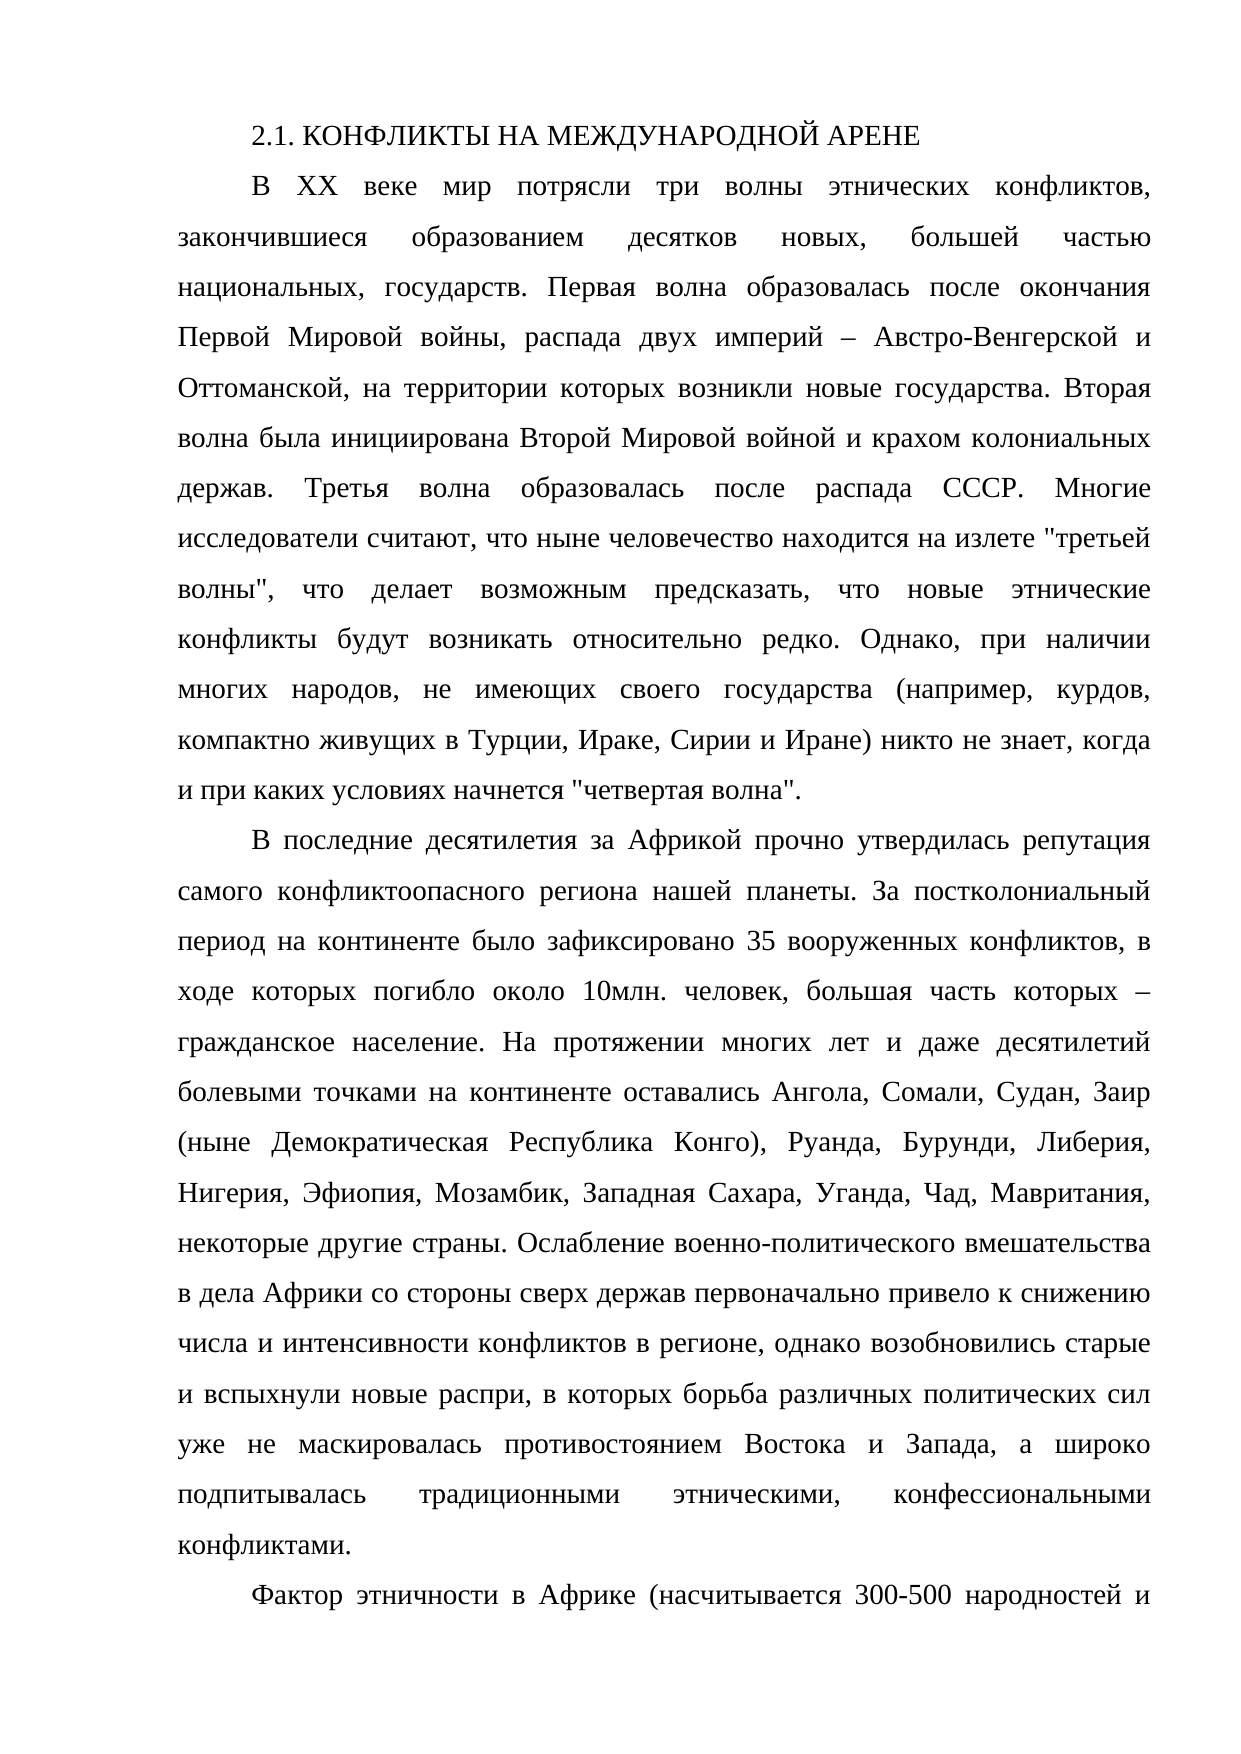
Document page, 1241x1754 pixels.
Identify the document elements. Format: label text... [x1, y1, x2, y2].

text В последние десятилетия за Африкой прочно утвердилась репутация самого конфликтоопасного региона нашей планеты. За постколониальный период на континенте было зафиксировано 35 вооруженных конфликтов, в ходе которых погибло около 10млн. человек, большая часть которых – гражданское население. На протяжении многих лет и даже десятилетий болевыми точками на континенте оставались Ангола, Сомали, Судан, Заир (ныне Демократическая Республика Конго), Руанда, Бурунди, Либерия, Нигерия, Эфиопия, Мозамбик, Западная Сахара, Уганда, Чад, Мавритания, некоторые другие страны. Ослабление военно-политического вмешательства в дела Африки со стороны сверх держав первоначально привело к снижению числа и интенсивности конфликтов в регионе, однако возобновились старые и вспыхнули новые распри, в которых борьба различных политических сил уже не маскировалась противостоянием Востока и Запада, а широко подпитывалась традиционными этническими, конфессиональными конфликтами. [177, 822, 1152, 1560]
text В XX веке мир потрясли три волны этнических конфликтов, закончившиеся образованием десятков новых, большей частью национальных, государств. Первая волна образовалась после окончания Первой Мировой войны, распада двух империй – Австро-Венгерской и Оттоманской, на территории которых возникли новые государства. Вторая волна была инициирована Второй Мировой войной и крахом колониальных держав. Третья волна образовалась после распада СССР. Многие исследователи считают, что ныне человечество находится на излете "третьей волны", что делает возможным предсказать, что новые этнические конфликты будут возникать относительно редко. Однако, при наличии многих народов, не имеющих своего государства (например, курдов, компактно живущих в Турции, Ираке, Сирии и Иране) никто не знает, когда и при каких условиях начнется "четвертая волна". [177, 168, 1152, 806]
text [177, 1577, 1152, 1611]
text 2.1. КОНФЛИКТЫ НА МЕЖДУНАРОДНОЙ АРЕНЕ [177, 118, 1152, 152]
